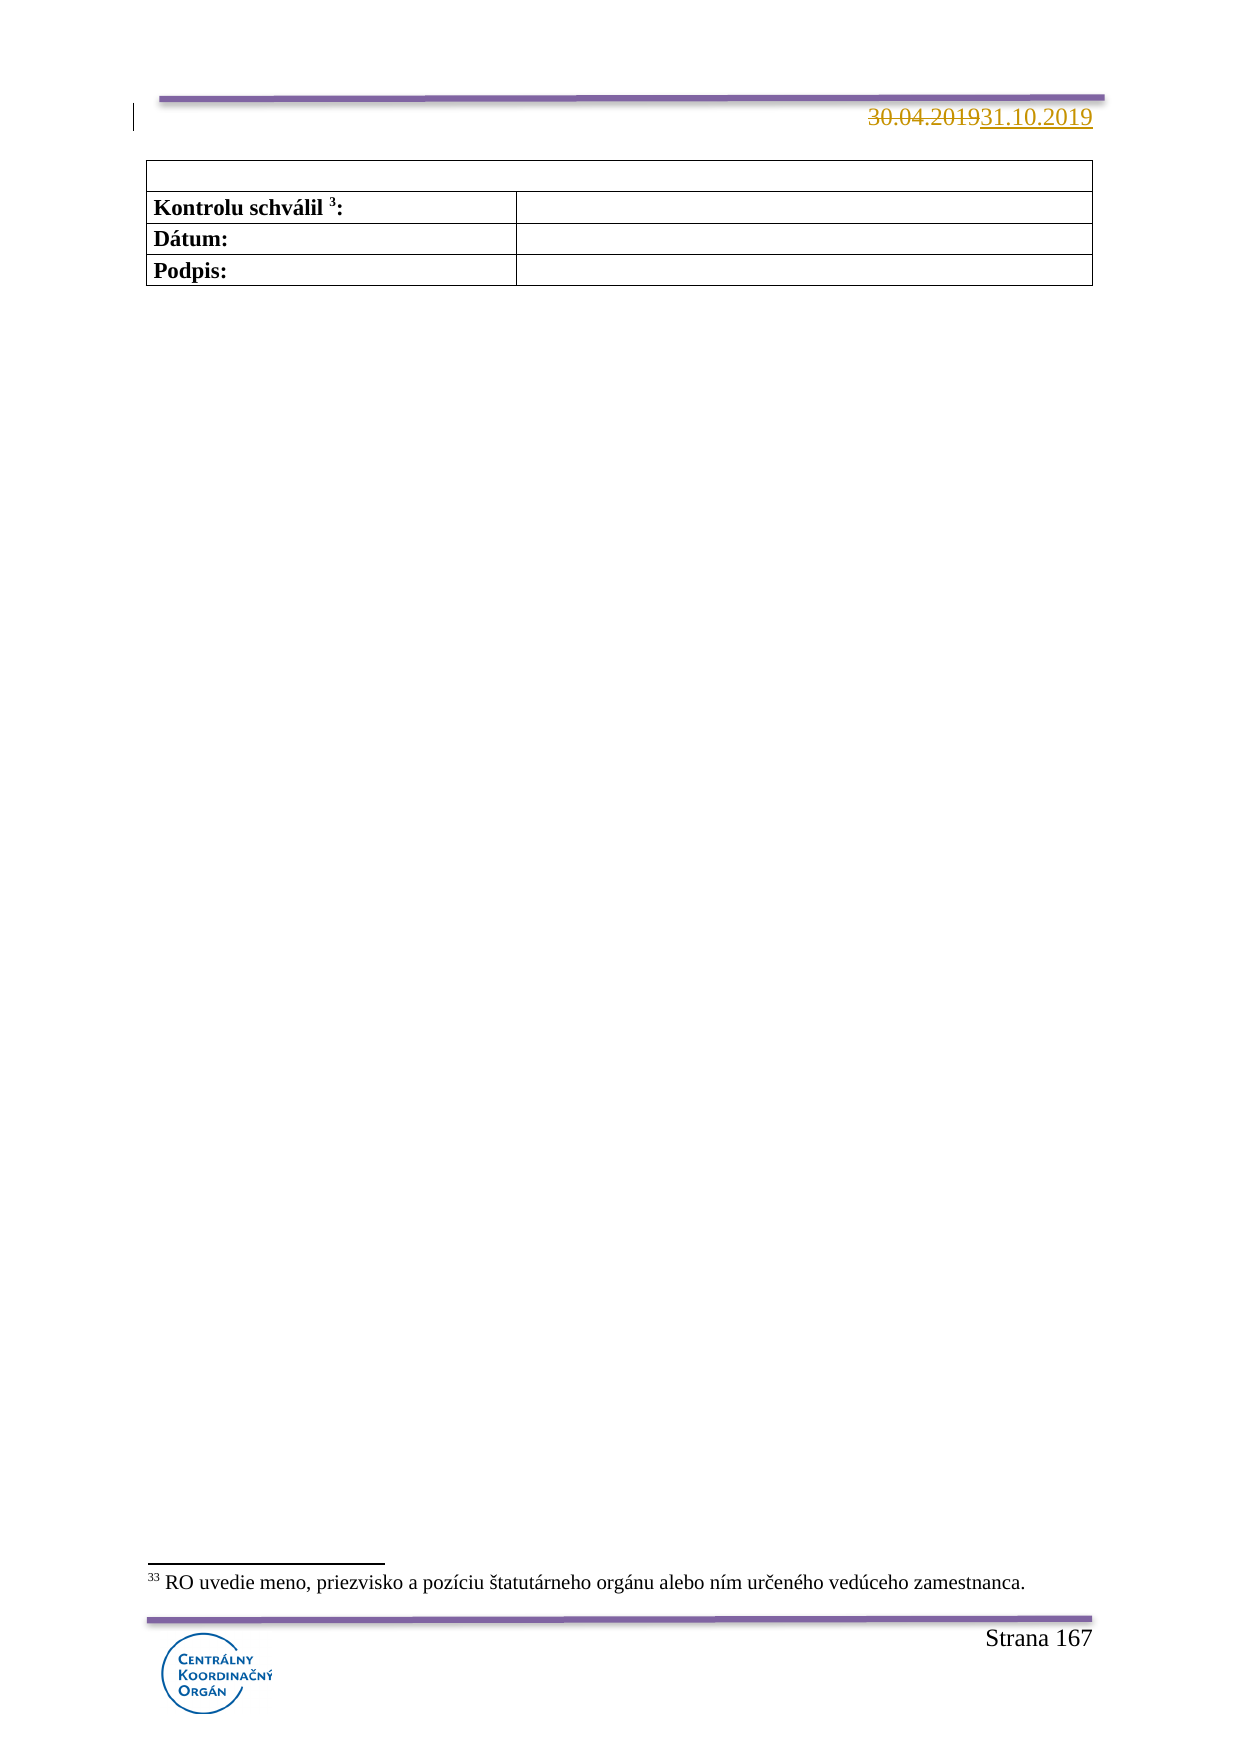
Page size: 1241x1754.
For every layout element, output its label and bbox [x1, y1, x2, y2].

picture [159, 1631, 272, 1713]
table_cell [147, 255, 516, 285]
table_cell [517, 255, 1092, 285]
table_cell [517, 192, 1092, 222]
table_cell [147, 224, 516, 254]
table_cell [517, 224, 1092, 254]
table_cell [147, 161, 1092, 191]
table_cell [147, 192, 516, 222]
